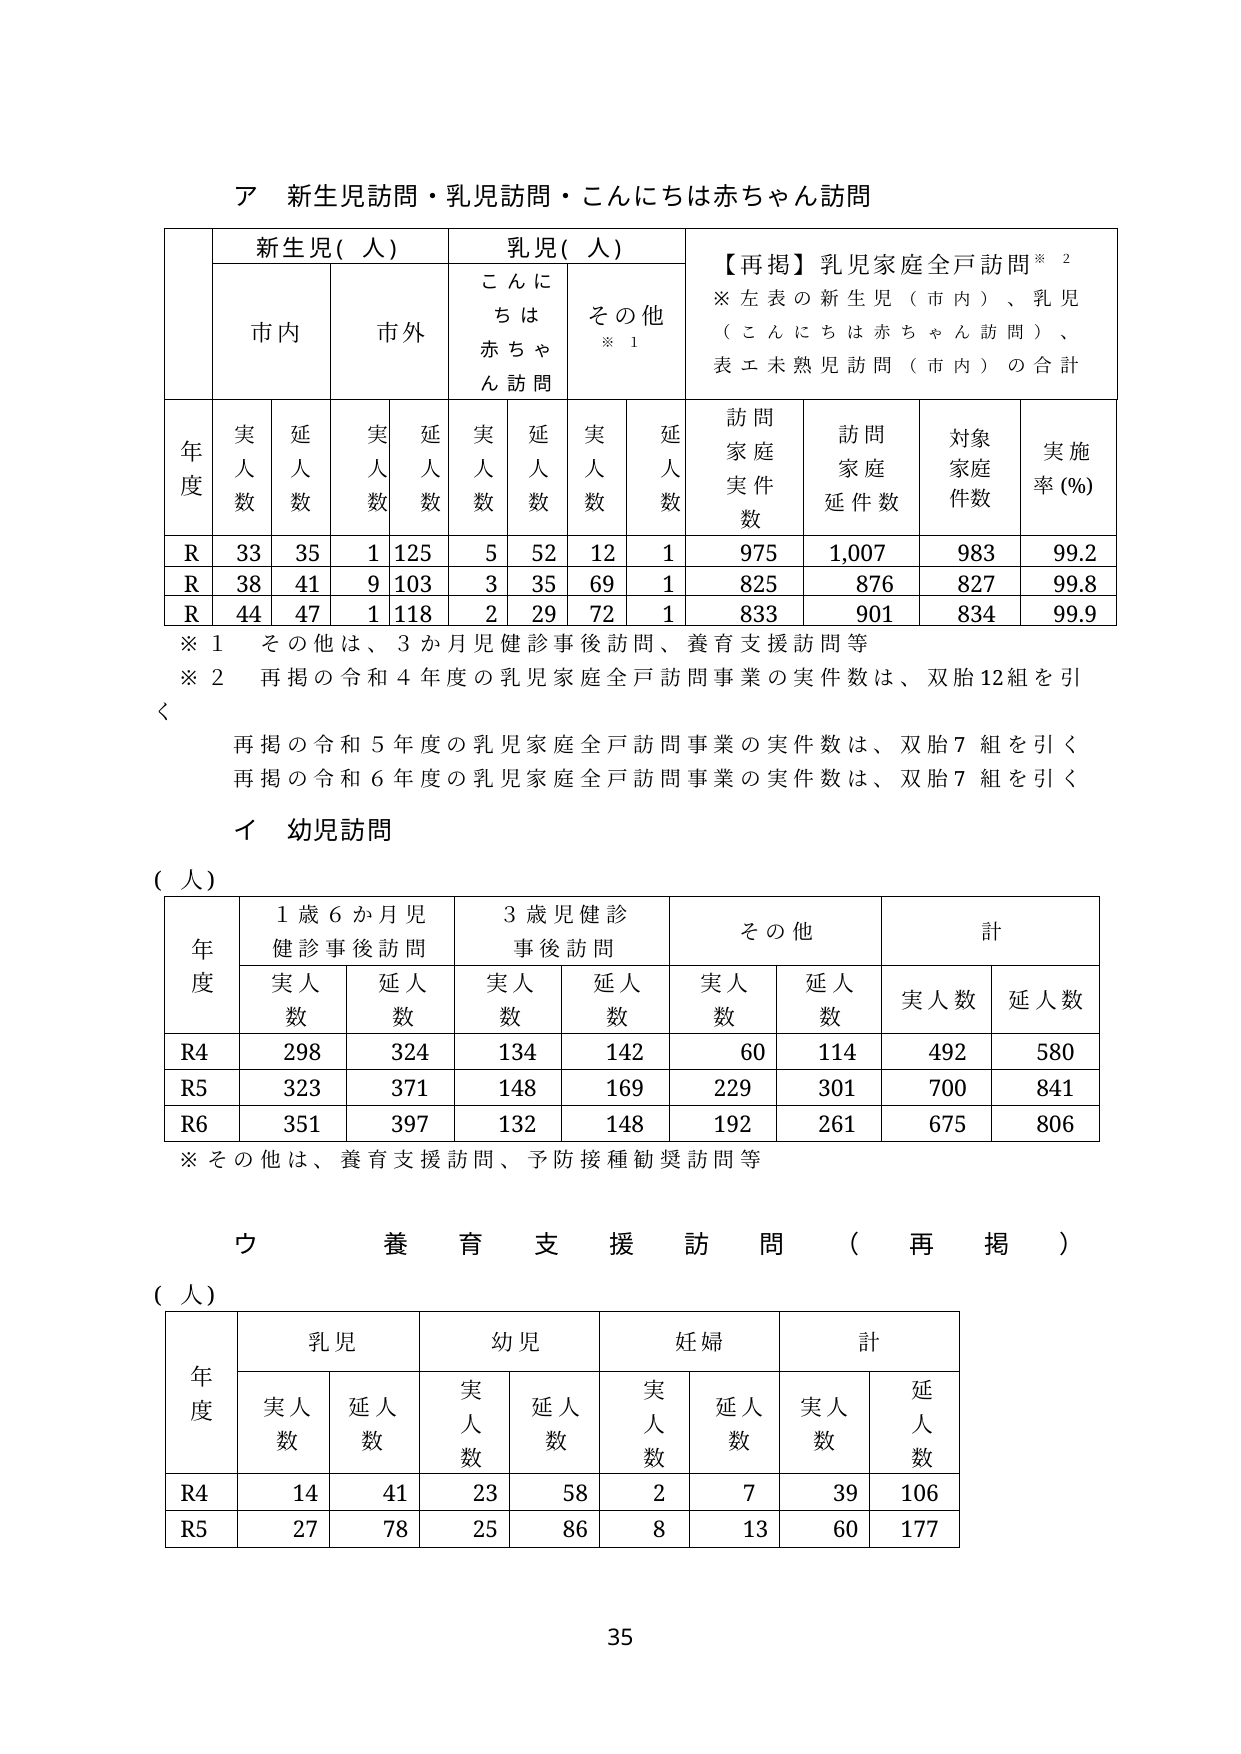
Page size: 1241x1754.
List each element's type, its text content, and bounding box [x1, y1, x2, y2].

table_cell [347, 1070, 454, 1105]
table_cell 298 [508, 596, 567, 625]
table_cell 118 [390, 596, 448, 625]
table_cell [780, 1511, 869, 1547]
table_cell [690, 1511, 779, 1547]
table_cell 147 [627, 596, 685, 625]
text ※その他は、養育支援訪問、予防接種勧奨訪問等 [153, 1142, 1087, 1176]
table_cell R6 [165, 596, 212, 625]
table_cell 174 [627, 536, 685, 566]
table_cell 876 [804, 567, 919, 595]
table_cell 延人数 [347, 966, 454, 1033]
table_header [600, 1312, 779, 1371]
table_header その他 [670, 897, 881, 964]
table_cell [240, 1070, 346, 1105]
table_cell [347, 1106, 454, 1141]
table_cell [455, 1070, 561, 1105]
table_cell R4 [165, 536, 212, 566]
table_cell 訪問 家庭 実件数 [686, 400, 803, 535]
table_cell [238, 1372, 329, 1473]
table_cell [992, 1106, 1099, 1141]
table_cell 122 [568, 536, 626, 566]
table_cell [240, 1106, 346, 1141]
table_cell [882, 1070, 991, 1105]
table_cell 市内 [213, 264, 330, 399]
table_cell 延人数 [627, 400, 685, 535]
table_cell 352 [508, 567, 567, 595]
table_cell 388 [213, 567, 271, 595]
table_cell 99.8 [1021, 567, 1116, 595]
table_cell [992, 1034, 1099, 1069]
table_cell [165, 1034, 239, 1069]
text 再掲の令和６年度の乳児家庭全戸訪問事業の実件数は、双胎7組を引く [153, 761, 1087, 795]
table_header 新生児(人) [213, 229, 448, 263]
table_cell 69 [568, 567, 626, 595]
table_cell 975 [686, 536, 803, 566]
table_cell 実人数 [449, 400, 507, 535]
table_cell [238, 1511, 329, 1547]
table_cell 実人数 [568, 400, 626, 535]
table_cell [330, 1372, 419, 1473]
table_cell 年度 [165, 400, 212, 535]
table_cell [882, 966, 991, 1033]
table_cell 294 [449, 596, 507, 625]
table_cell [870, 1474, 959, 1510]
table_cell その他※１ [568, 264, 685, 399]
table_cell 実施率(%) [1021, 400, 1116, 535]
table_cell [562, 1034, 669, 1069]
table_cell 419 [272, 567, 330, 595]
table_header [165, 229, 212, 399]
text ※２ 再掲の令和４年度の乳児家庭全戸訪問事業の実件数は、双胎12組を引く [153, 660, 1087, 727]
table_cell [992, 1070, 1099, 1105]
table_cell 実人数 [240, 966, 346, 1033]
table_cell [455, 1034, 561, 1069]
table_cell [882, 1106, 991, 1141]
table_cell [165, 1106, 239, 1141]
text ウ 養育支援訪問（再掲） (人) [153, 1209, 1087, 1311]
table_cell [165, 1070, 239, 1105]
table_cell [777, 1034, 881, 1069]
table_cell 827 [920, 567, 1020, 595]
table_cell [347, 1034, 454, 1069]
table_cell 99.2 [1021, 536, 1116, 566]
table_cell 123 [331, 536, 389, 566]
table_cell 165 [627, 567, 685, 595]
table_cell 延人数 [777, 966, 881, 1033]
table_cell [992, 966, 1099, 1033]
table_cell 333 [213, 536, 271, 566]
table_header １歳６か月児 健診事後訪問 [240, 897, 454, 964]
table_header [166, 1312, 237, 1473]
table_cell こんにちは 赤ちゃん訪問 [449, 264, 567, 399]
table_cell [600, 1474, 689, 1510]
text ア 新生児訪問・乳児訪問・こんにちは赤ちゃん訪問 [153, 161, 1087, 228]
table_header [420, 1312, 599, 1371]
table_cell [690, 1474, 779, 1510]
table_cell 延人数 [562, 966, 669, 1033]
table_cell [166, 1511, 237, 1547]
table_cell 99 [331, 567, 389, 595]
table_header 【再掲】乳児家庭全戸訪問※２ ※左表の新生児（市内）、乳児（こんにちは赤ちゃん訪問）、表エ未熟児訪問（市内）の合計 [686, 229, 1117, 399]
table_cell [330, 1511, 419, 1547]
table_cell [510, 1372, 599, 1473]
table_cell 対象 家庭 件数 [920, 400, 1020, 535]
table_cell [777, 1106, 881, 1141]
text 再掲の令和５年度の乳児家庭全戸訪問事業の実件数は、双胎7組を引く [153, 727, 1087, 761]
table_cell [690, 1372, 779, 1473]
table_cell 346 [449, 567, 507, 595]
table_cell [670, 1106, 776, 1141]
table_cell R5 [165, 567, 212, 595]
table_cell 833 [686, 596, 803, 625]
table_cell 延人数 [390, 400, 448, 535]
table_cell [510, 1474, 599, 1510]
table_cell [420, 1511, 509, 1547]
table_cell 103 [390, 567, 448, 595]
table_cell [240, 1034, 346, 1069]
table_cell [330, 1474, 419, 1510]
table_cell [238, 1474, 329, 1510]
table_cell 834 [920, 596, 1020, 625]
table_cell 延人数 [272, 400, 330, 535]
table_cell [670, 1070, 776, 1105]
table_header ３歳児健診 事後訪問 [455, 897, 669, 964]
table_cell 125 [390, 536, 448, 566]
table_cell 353 [272, 536, 330, 566]
table_cell 延人数 [508, 400, 567, 535]
table_cell 901 [804, 596, 919, 625]
table_cell 111 [331, 596, 389, 625]
table_cell 市外 [331, 264, 448, 399]
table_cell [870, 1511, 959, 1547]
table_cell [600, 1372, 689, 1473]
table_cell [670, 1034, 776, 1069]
table_cell 475 [272, 596, 330, 625]
table_cell 実人数 [455, 966, 561, 1033]
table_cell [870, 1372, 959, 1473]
table_cell 983 [920, 536, 1020, 566]
table_cell 99.9 [1021, 596, 1116, 625]
text イ 幼児訪問 (人) [153, 795, 1087, 896]
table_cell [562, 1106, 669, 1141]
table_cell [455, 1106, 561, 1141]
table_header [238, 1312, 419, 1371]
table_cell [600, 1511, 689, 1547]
table_cell 実人数 [331, 400, 389, 535]
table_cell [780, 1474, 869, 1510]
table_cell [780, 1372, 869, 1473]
table_cell 522 [449, 536, 507, 566]
table_header 乳児(人) [449, 229, 685, 263]
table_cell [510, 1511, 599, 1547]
table_cell 72 [568, 596, 626, 625]
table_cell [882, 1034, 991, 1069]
table_cell 440 [213, 596, 271, 625]
table_cell 実人数 [670, 966, 776, 1033]
table_cell 訪問 家庭 延件数 [804, 400, 919, 535]
table_cell 実人数 [213, 400, 271, 535]
table_cell 825 [686, 567, 803, 595]
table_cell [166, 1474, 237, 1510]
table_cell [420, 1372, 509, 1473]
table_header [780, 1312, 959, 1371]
table_header 年度 [165, 897, 239, 1033]
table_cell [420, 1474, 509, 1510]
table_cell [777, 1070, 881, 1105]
table_cell 528 [508, 536, 567, 566]
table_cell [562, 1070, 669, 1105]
table_header 計 [882, 897, 1099, 964]
text ※１ その他は、３か月児健診事後訪問、養育支援訪問等 [153, 626, 1087, 660]
table_cell 1,007 [804, 536, 919, 566]
